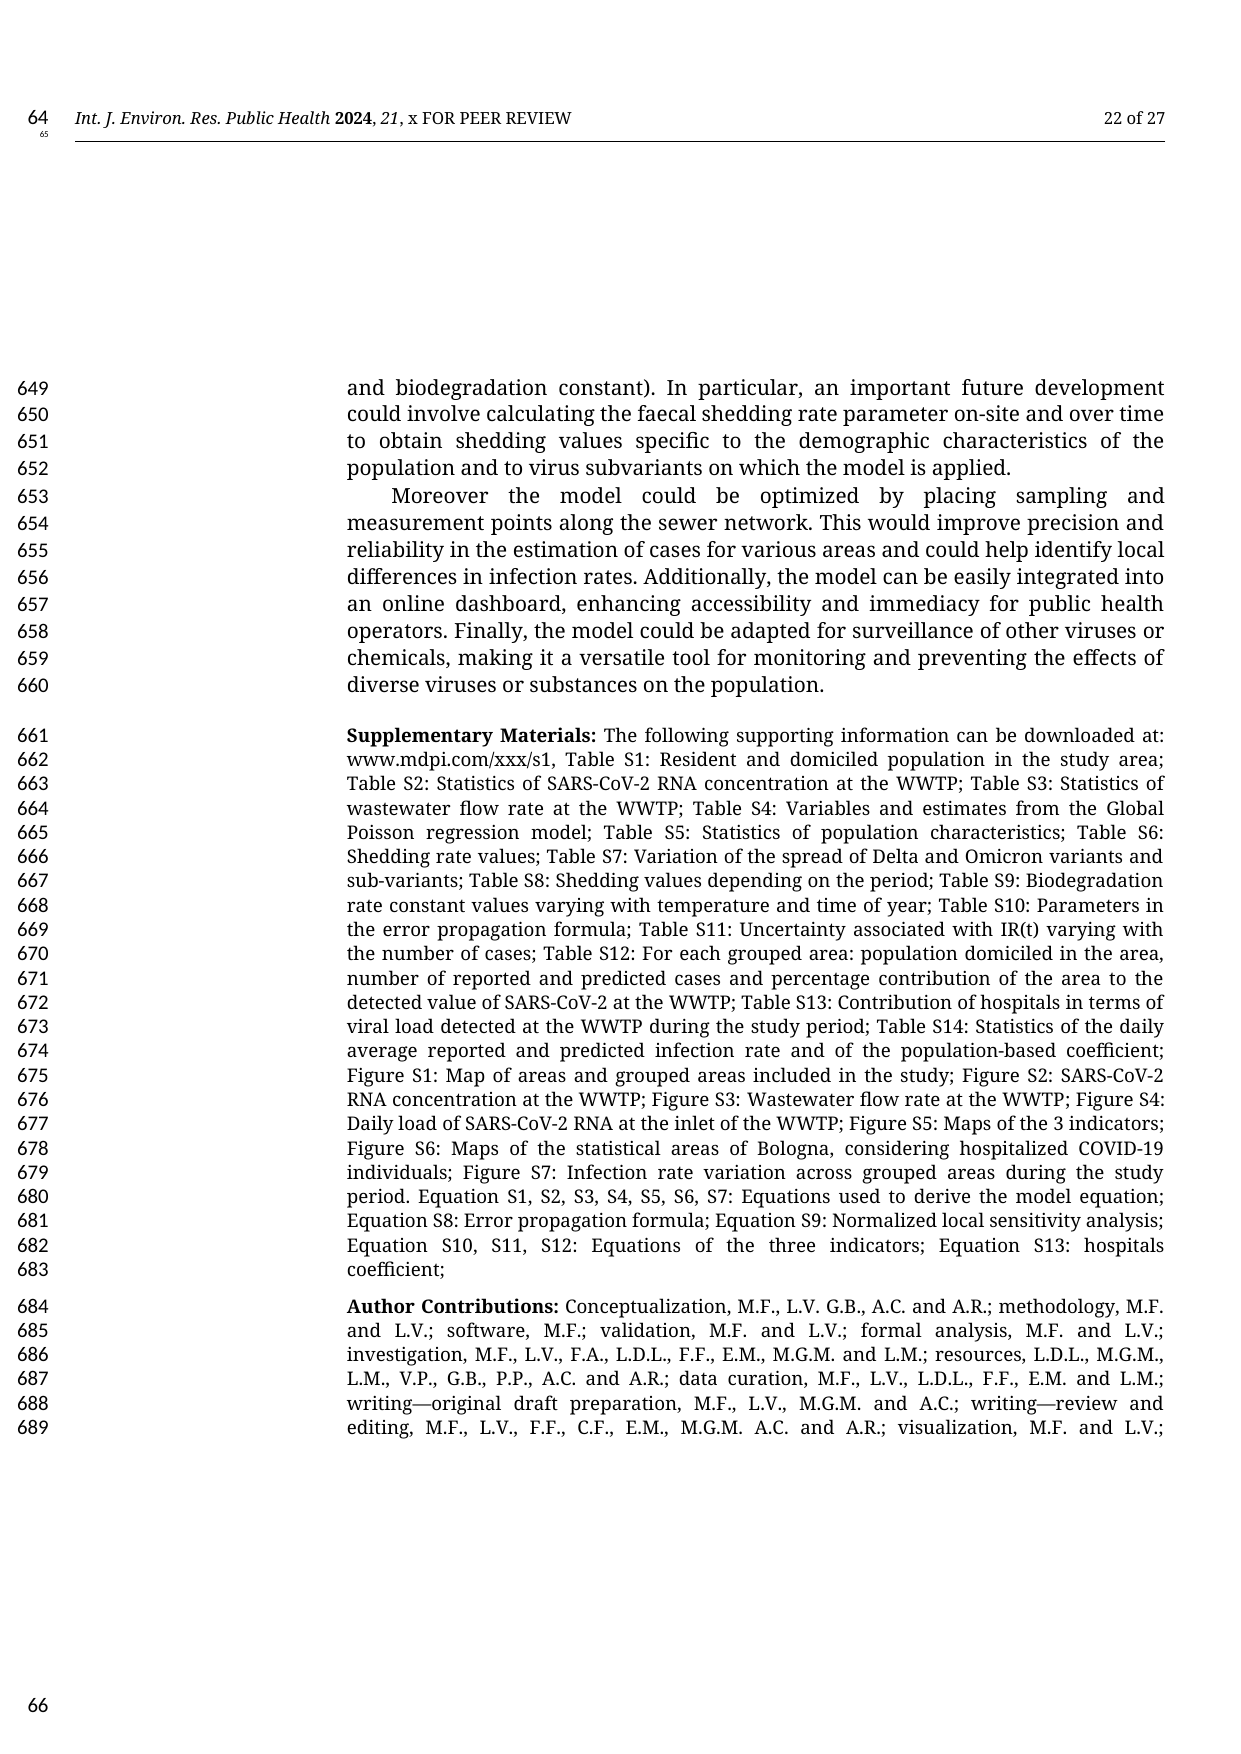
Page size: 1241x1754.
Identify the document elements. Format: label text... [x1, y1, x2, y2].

text Moreover the model could be optimized by placing sampling and measurement points along the sewer network. This would improve precision and reliability in the estimation of cases for various areas and could help identify local differences in infection rates. Additionally, the model can be easily integrated into an online dashboard, enhancing accessibility and immediacy for public health operators. Finally, the model could be adapted for surveillance of other viruses or chemicals, making it a versatile tool for monitoring and preventing the effects of diverse viruses or substances on the population. [347, 482, 1165, 698]
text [347, 1294, 1165, 1440]
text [347, 374, 1165, 482]
text Supplementary Materials: The following supporting information can be downloaded at: www.mdpi.com/xxx/s1, Table S1: Resident and domiciled population in the study area; Table S2: Statistics of SARS-CoV-2 RNA concentration at the WWTP; Table S3: Statistics of wastewater flow rate at the WWTP; Table S4: Variables and estimates from the Global Poisson regression model; Table S5: Statistics of population characteristics; Table S6: Shedding rate values; Table S7: Variation of the spread of Delta and Omicron variants and sub-variants; Table S8: Shedding values depending on the period; Table S9: Biodegradation rate constant values varying with temperature and time of year; Table S10: Parameters in the error propagation formula; Table S11: Uncertainty associated with IR(t) varying with the number of cases; Table S12: For each grouped area: population domiciled in the area, number of reported and predicted cases and percentage contribution of the area to the detected value of SARS-CoV-2 at the WWTP; Table S13: Contribution of hospitals in terms of viral load detected at the WWTP during the study period; Table S14: Statistics of the daily average reported and predicted infection rate and of the population-based coefficient; Figure S1: Map of areas and grouped areas included in the study; Figure S2: SARS-CoV-2 RNA concentration at the WWTP; Figure S3: Wastewater flow rate at the WWTP; Figure S4: Daily load of SARS-CoV-2 RNA at the inlet of the WWTP; Figure S5: Maps of the 3 indicators; Figure S6: Maps of the statistical areas of Bologna, considering hospitalized COVID-19 individuals; Figure S7: Infection rate variation across grouped areas during the study period. Equation S1, S2, S3, S4, S5, S6, S7: Equations used to derive the model equation; Equation S8: Error propagation formula; Equation S9: Normalized local sensitivity analysis; Equation S10, S11, S12: Equations of the three indicators; Equation S13: hospitals coefficient; [347, 723, 1165, 1282]
